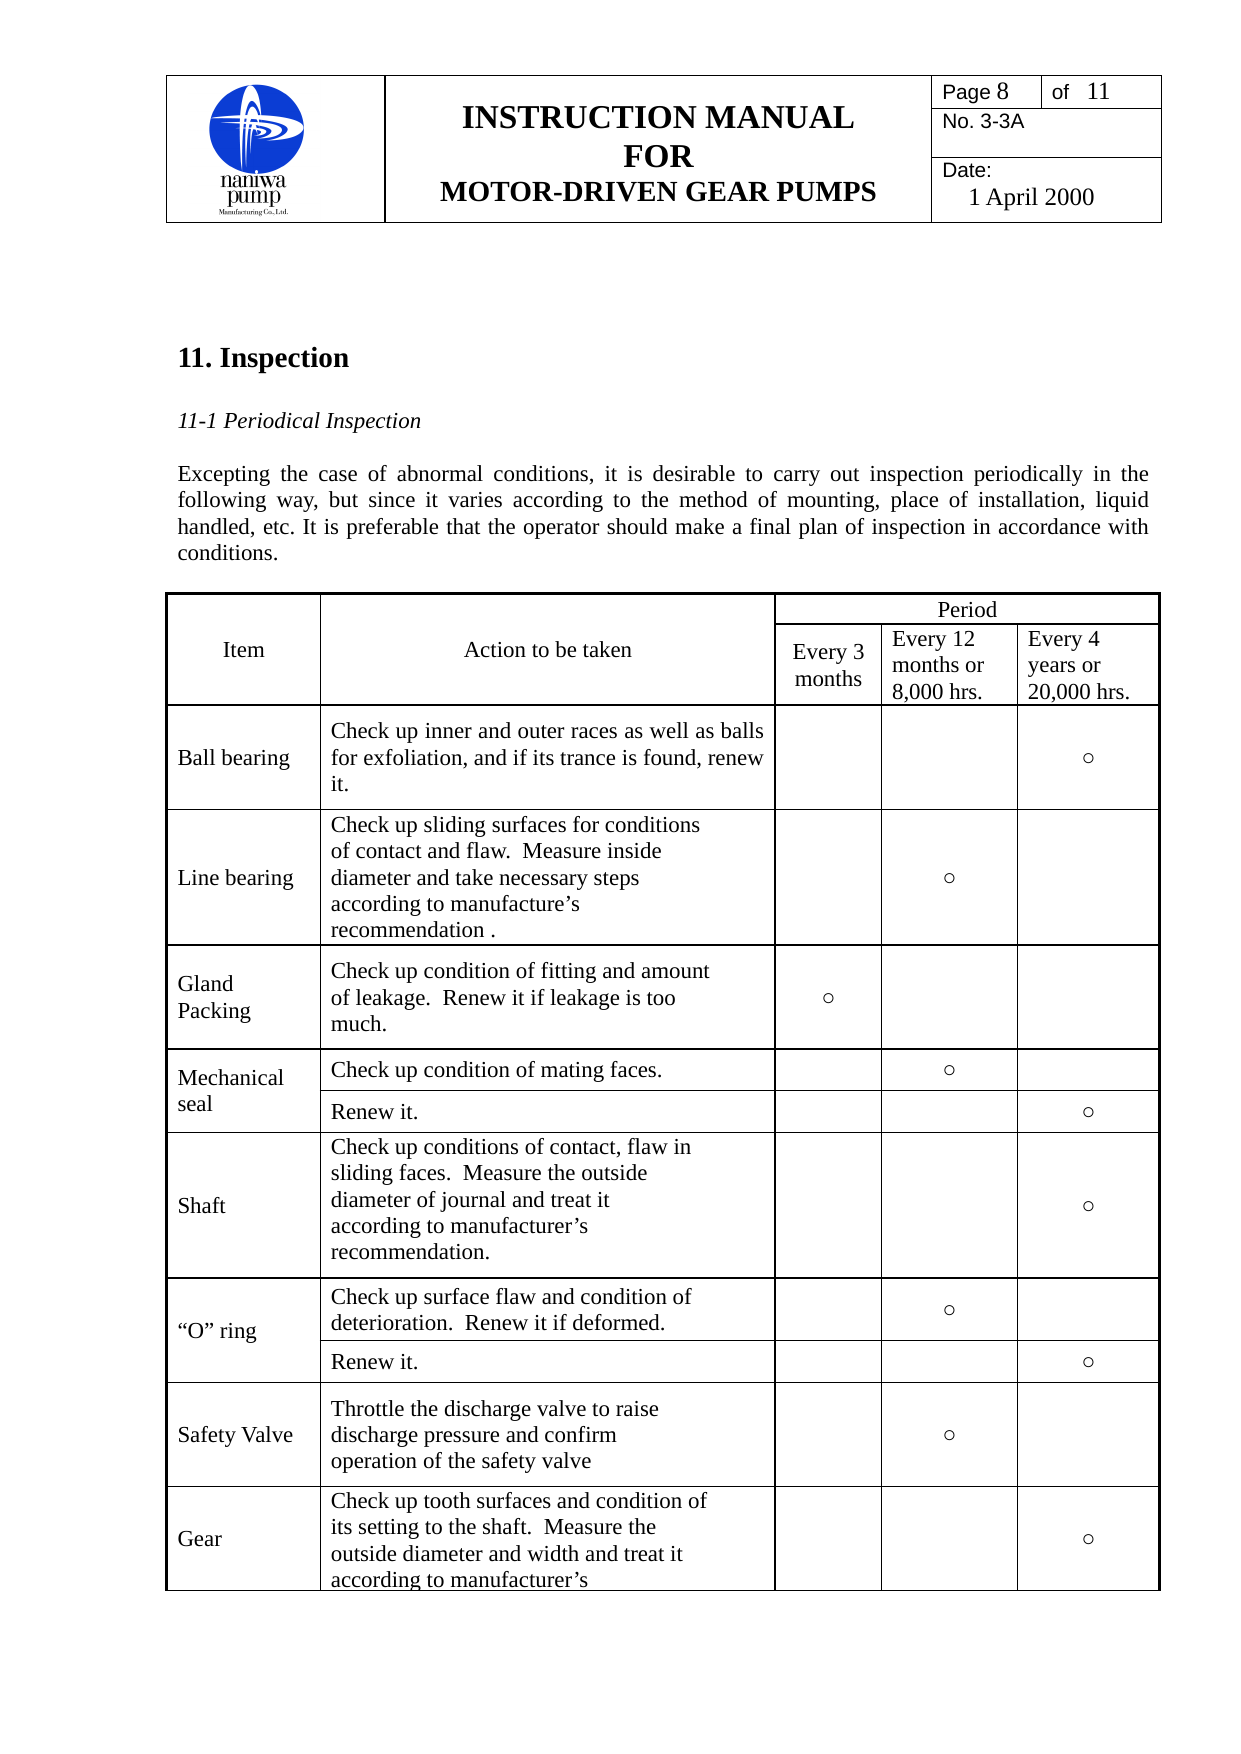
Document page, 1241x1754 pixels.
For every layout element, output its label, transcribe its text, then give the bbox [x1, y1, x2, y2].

table_cell ○ [882, 1050, 1017, 1090]
table_cell [776, 810, 881, 944]
table_cell Check up condition of mating faces. [321, 1050, 774, 1090]
table_header Period [776, 595, 1158, 623]
table_cell [776, 1050, 881, 1090]
table_cell [882, 1487, 1017, 1590]
table_cell ○ [776, 946, 881, 1048]
text Excepting the case of abnormal conditions, it is desirable to carry out inspection periodically in the following way, but since it varies according to the method of mounting, place of installation, liquid handled, etc. It is preferable that the operator should make a final plan of inspection in accordance with conditions. [177, 460, 1152, 566]
table_cell [776, 1091, 881, 1131]
table_cell Check up surface flaw and condition of deterioration. Renew it if deformed. [321, 1279, 774, 1340]
table_cell ○ [1018, 1133, 1158, 1277]
table_cell Gear [168, 1487, 320, 1590]
table_cell Throttle the discharge valve to raise discharge pressure and confirm operation of the safety valve [321, 1383, 774, 1486]
text 11-1 Periodical Inspection [177, 407, 1152, 434]
table_cell ○ [1018, 1341, 1158, 1381]
table_cell Mechanical seal [168, 1050, 320, 1131]
table_cell [1018, 1279, 1158, 1340]
table_cell Check up inner and outer races as well as balls for exfoliation, and if its trance is found, renew it. [321, 706, 774, 808]
table_cell Shaft [168, 1133, 320, 1277]
text 11. Inspection [177, 340, 1152, 374]
picture [187, 76, 321, 222]
table_cell [776, 1383, 881, 1486]
table_cell [1018, 1383, 1158, 1486]
table_cell Every 4 years or 20,000 hrs. [1018, 625, 1158, 704]
table_cell Line bearing [168, 810, 320, 944]
table_cell [1018, 946, 1158, 1048]
table_cell [1018, 810, 1158, 944]
table_cell Check up conditions of contact, flaw in sliding faces. Measure the outside diameter of journal and treat it according to manufacturer’s recommendation. [321, 1133, 774, 1277]
table_header Action to be taken [321, 595, 774, 704]
table_cell ○ [1018, 706, 1158, 808]
table_cell ○ [882, 1383, 1017, 1486]
table_cell Every 3 months [776, 625, 881, 704]
table_cell [1018, 1050, 1158, 1090]
table_cell [776, 1487, 881, 1590]
table_cell [882, 1341, 1017, 1381]
table_cell [776, 1279, 881, 1340]
table_cell [882, 1091, 1017, 1131]
table_cell ○ [1018, 1487, 1158, 1590]
table_cell [882, 946, 1017, 1048]
table_cell [776, 1133, 881, 1277]
table_cell Safety Valve [168, 1383, 320, 1486]
table_cell Every 12 months or 8,000 hrs. [882, 625, 1017, 704]
table_cell ○ [882, 1279, 1017, 1340]
table_cell ○ [1018, 1091, 1158, 1131]
table_cell Renew it. [321, 1341, 774, 1381]
table_cell [882, 1133, 1017, 1277]
table_cell “O” ring [168, 1279, 320, 1381]
table_cell Check up tooth surfaces and condition of its setting to the shaft. Measure the outside diameter and width and treat it according to manufacturer’s recommendation [321, 1487, 774, 1590]
table_header Item [168, 595, 320, 704]
table_cell Ball bearing [168, 706, 320, 808]
table_cell Check up condition of fitting and amount of leakage. Renew it if leakage is too much. [321, 946, 774, 1048]
table_cell [776, 706, 881, 808]
table_cell Check up sliding surfaces for conditions of contact and flaw. Measure inside diameter and take necessary steps according to manufacture’s recommendation . [321, 810, 774, 944]
table_cell Gland Packing [168, 946, 320, 1048]
table_cell [882, 706, 1017, 808]
table_cell Renew it. [321, 1091, 774, 1131]
table_cell [776, 1341, 881, 1381]
table_cell ○ [882, 810, 1017, 944]
